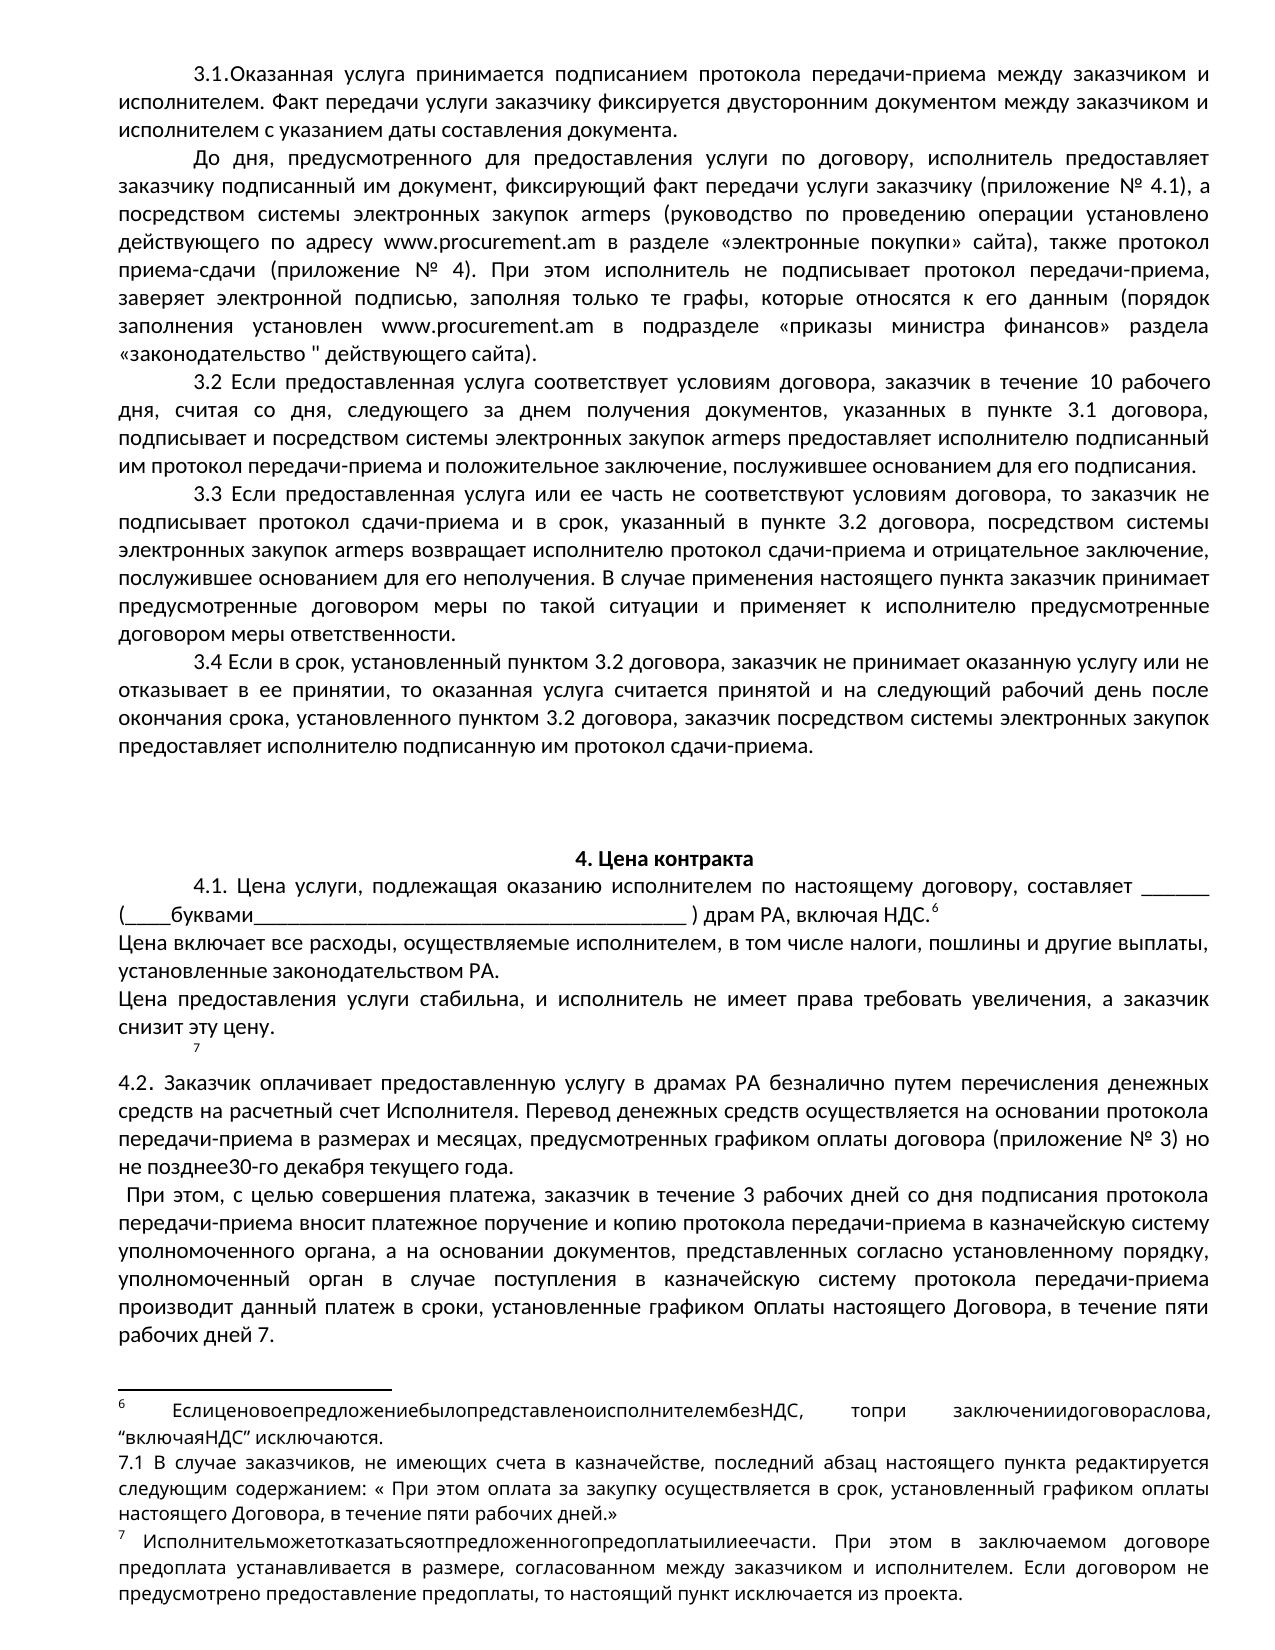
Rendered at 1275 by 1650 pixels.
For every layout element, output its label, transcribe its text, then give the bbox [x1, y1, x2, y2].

text 3.4 Если в срок, установленный пунктом 3.2 договора, заказчик не принимает оказанную услугу или не отказывает в ее принятии, то оказанная услуга считается принятой и на следующий рабочий день после окончания срока, установленного пунктом 3.2 договора, заказчик посредством системы электронных закупок предоставляет исполнителю подписанную им протокол сдачи-приема. [118, 647, 1211, 759]
text При этом, с целью совершения платежа, заказчик в течение 3 рабочих дней со дня подписания протокола передачи-приема вносит платежное поручение и копию протокола передачи-приема в казначейскую систему уполномоченного органа, а на основании документов, представленных согласно установленному порядку, уполномоченный орган в случае поступления в казначейскую систему протокола передачи-приема производит данный платеж в сроки, установленные графиком օплаты настоящего Договора, в течение пяти рабочих дней 7. [118, 1180, 1211, 1348]
text 3.1․Оказанная услуга принимается подписанием протокола передачи-приема между заказчиком и исполнителем. Факт передачи услуги заказчику фиксируется двусторонним документом между заказчиком и исполнителем с указанием даты составления документа. [118, 59, 1211, 143]
text Цена включает все расходы, осуществляемые исполнителем, в том числе налоги, пошлины и другие выплаты, установленные законодательством РА. [118, 928, 1211, 984]
text 3.3 Если предоставленная услуга или ее часть не соответствуют условиям договора, то заказчик не подписывает протокол сдачи-приема и в срок, указанный в пункте 3.2 договора, посредством системы электронных закупок armeps возвращает исполнителю протокол сдачи-приема и отрицательное заключение, послужившее основанием для его неполучения. В случае применения настоящего пункта заказчик принимает предусмотренные договором меры по такой ситуации и применяет к исполнителю предусмотренные договором меры ответственности. [118, 479, 1211, 647]
text 3.2 Если предоставленная услуга соответствует условиям договора, заказчик в течение 10 рабочего дня, считая со дня, следующего за днем получения документов, указанных в пункте 3.1 договора, подписывает и посредством системы электронных закупок armeps предоставляет исполнителю подписанный им протокол передачи-приема и положительное заключение, послужившее основанием для его подписания. [118, 367, 1211, 479]
text До дня, предусмотренного для предоставления услуги по договору, исполнитель предоставляет заказчику подписанный им документ, фиксирующий факт передачи услуги заказчику (приложение № 4.1), а посредством системы электронных закупок armeps (руководство по проведению операции установлено действующего по адресу www.procurement.am в разделе «электронные покупки» сайта), также протокол приема-сдачи (приложение № 4). При этом исполнитель не подписывает протокол передачи-приема, заверяет электронной подписью, заполняя только те графы, которые относятся к его данным (порядок заполнения установлен www.procurement.am в подразделе «приказы министра финансов» раздела «законодательство " действующего сайта). [118, 143, 1211, 367]
text Цена предоставления услуги стабильна, и исполнитель не имеет права требовать увеличения, а заказчик снизит эту цену. [118, 984, 1211, 1040]
text 4.2․ Заказчик оплачивает предоставленную услугу в драмах РА безналично путем перечисления денежных средств на расчетный счет Исполнителя. Перевод денежных средств осуществляется на основании протокола передачи-приема в размерах и месяцах, предусмотренных графиком оплаты договора (приложение № 3) но не позднее30-го декабря текущего года. [118, 1068, 1211, 1180]
text 4.1. Цена услуги, подлежащая оказанию исполнителем по настоящему договору, составляет ______ (____буквами______________________________________ ) драм РА, включая НДС. [118, 872, 1211, 928]
text 4. Цена контракта [118, 844, 1211, 872]
